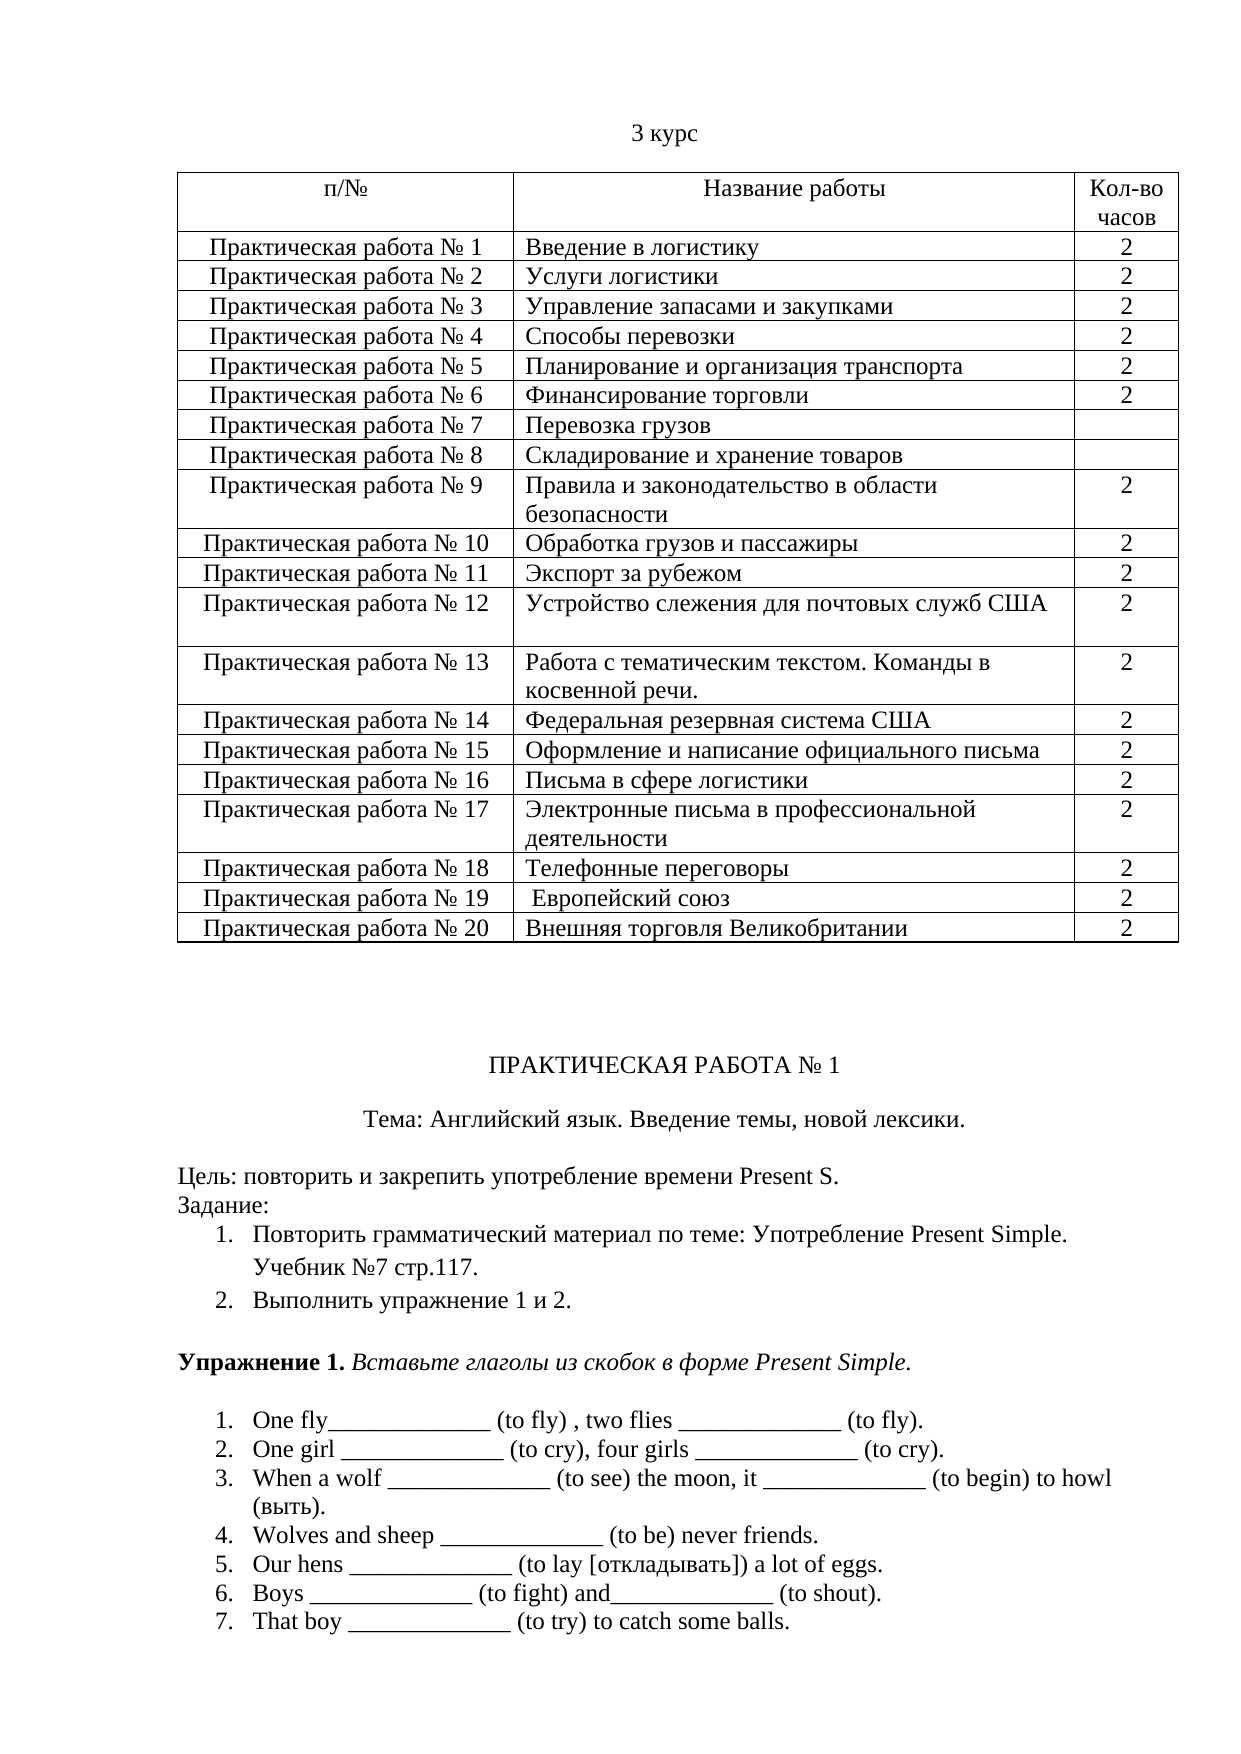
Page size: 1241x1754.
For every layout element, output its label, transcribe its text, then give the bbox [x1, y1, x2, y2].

list Our hens _____________ (to lay [откладывать]) a lot of eggs. [215, 1549, 1152, 1578]
table_cell Практическая работа № 12 [178, 588, 513, 646]
table_cell Письма в сфере логистики [514, 765, 1074, 793]
table_cell [1075, 410, 1178, 439]
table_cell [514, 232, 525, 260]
table_cell Правила и законодательство в области безопасности [514, 470, 1074, 527]
table_cell Практическая работа № 14 [178, 705, 513, 734]
table_cell Практическая работа № 2 [178, 261, 513, 290]
table_cell Планирование и организация транспорта [514, 351, 1074, 379]
table_cell Складирование и хранение товаров [514, 440, 1074, 469]
text 3 курс [177, 118, 1152, 147]
table_cell Практическая работа № 5 [178, 351, 513, 379]
table_cell 2 [1075, 381, 1178, 409]
table_cell Практическая работа № 16 [178, 765, 513, 793]
table_cell Работа с тематическим текстом. Команды в косвенной речи. [514, 647, 1074, 704]
table_cell Внешняя торговля Великобритании [514, 913, 1074, 941]
text Тема: Английский язык. Введение темы, новой лексики. [177, 1104, 1152, 1133]
table_cell 2 [1075, 558, 1178, 587]
table_cell 2 [1075, 795, 1178, 852]
table_cell Практическая работа № 17 [178, 795, 513, 852]
text Задание: [177, 1190, 1152, 1219]
table_cell Практическая работа № 18 [178, 853, 513, 882]
table_cell Практическая работа № 4 [178, 321, 513, 350]
list One fly_____________ (to fly) , two flies _____________ (to fly). [215, 1405, 1152, 1434]
table_cell Практическая работа № 20 [178, 913, 513, 941]
table_cell 2 [1075, 588, 1178, 646]
text ПРАКТИЧЕСКАЯ РАБОТА № 1 [177, 1050, 1152, 1079]
table_cell Обработка грузов и пассажиры [514, 529, 1074, 557]
table_cell Управление запасами и закупками [514, 291, 1074, 320]
table_cell 2 [1075, 232, 1178, 260]
table_cell Практическая работа № 6 [178, 381, 513, 409]
table_cell Практическая работа № 9 [178, 470, 513, 527]
table_header Кол-во часов [1075, 173, 1178, 231]
table_cell Практическая работа № 1 [178, 232, 513, 260]
table_cell 2 [1075, 883, 1178, 912]
table_cell 2 [1075, 470, 1178, 527]
table_cell 2 [1075, 529, 1178, 557]
table_cell 2 [1075, 765, 1178, 793]
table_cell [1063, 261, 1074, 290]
list When a wolf _____________ (to see) the moon, it _____________ (to begin) to howl (выть). [215, 1463, 1152, 1520]
table_cell Устройство слежения для почтовых служб США [514, 588, 1074, 646]
list That boy _____________ (to try) to catch some balls. [215, 1606, 1152, 1635]
table_cell Практическая работа № 8 [178, 440, 513, 469]
table_cell Практическая работа № 3 [178, 291, 513, 320]
table_cell [1075, 440, 1178, 469]
table_cell 2 [1075, 735, 1178, 764]
text Цель: повторить и закрепить употребление времени Present S. [177, 1161, 1152, 1190]
table_cell Практическая работа № 7 [178, 410, 513, 439]
table_cell 2 [1075, 853, 1178, 882]
table_header Название работы [514, 173, 1074, 231]
list Wolves and sheep _____________ (to be) never friends. [215, 1520, 1152, 1549]
table_cell 2 [1075, 647, 1178, 704]
table_cell 2 [1075, 705, 1178, 734]
table_cell 2 [1075, 913, 1178, 941]
list One girl _____________ (to cry), four girls _____________ (to cry). [215, 1434, 1152, 1463]
table_cell 2 [1075, 351, 1178, 379]
table_cell 2 [1075, 321, 1178, 350]
list Повторить грамматический материал по теме: Употребление Present Simple. Учебник №7 стр.117. [215, 1219, 1152, 1281]
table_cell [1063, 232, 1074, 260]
table_cell Федеральная резервная система США [514, 705, 1074, 734]
table_cell Телефонные переговоры [514, 853, 1074, 882]
text Упражнение 1. Вставьте глаголы из скобок в форме Present Simple. [177, 1347, 1152, 1376]
table_cell Практическая работа № 10 [178, 529, 513, 557]
table_header п/№ [178, 173, 513, 231]
table_cell Экспорт за рубежом [514, 558, 1074, 587]
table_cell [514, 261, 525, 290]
list Выполнить упражнение 1 и 2. [215, 1285, 1152, 1314]
table_cell Практическая работа № 15 [178, 735, 513, 764]
table_cell Практическая работа № 13 [178, 647, 513, 704]
table_cell Европейский союз [514, 883, 1074, 912]
list Boys _____________ (to fight) and_____________ (to shout). [215, 1578, 1152, 1606]
table_cell Финансирование торговли [514, 381, 1074, 409]
table_cell Практическая работа № 19 [178, 883, 513, 912]
table_cell Перевозка грузов [514, 410, 1074, 439]
table_cell Электронные письма в профессиональной деятельности [514, 795, 1074, 852]
table_cell Оформление и написание официального письма [514, 735, 1074, 764]
table_cell Способы перевозки [514, 321, 1074, 350]
table_cell 2 [1075, 261, 1178, 290]
table_cell 2 [1075, 291, 1178, 320]
table_cell Практическая работа № 11 [178, 558, 513, 587]
